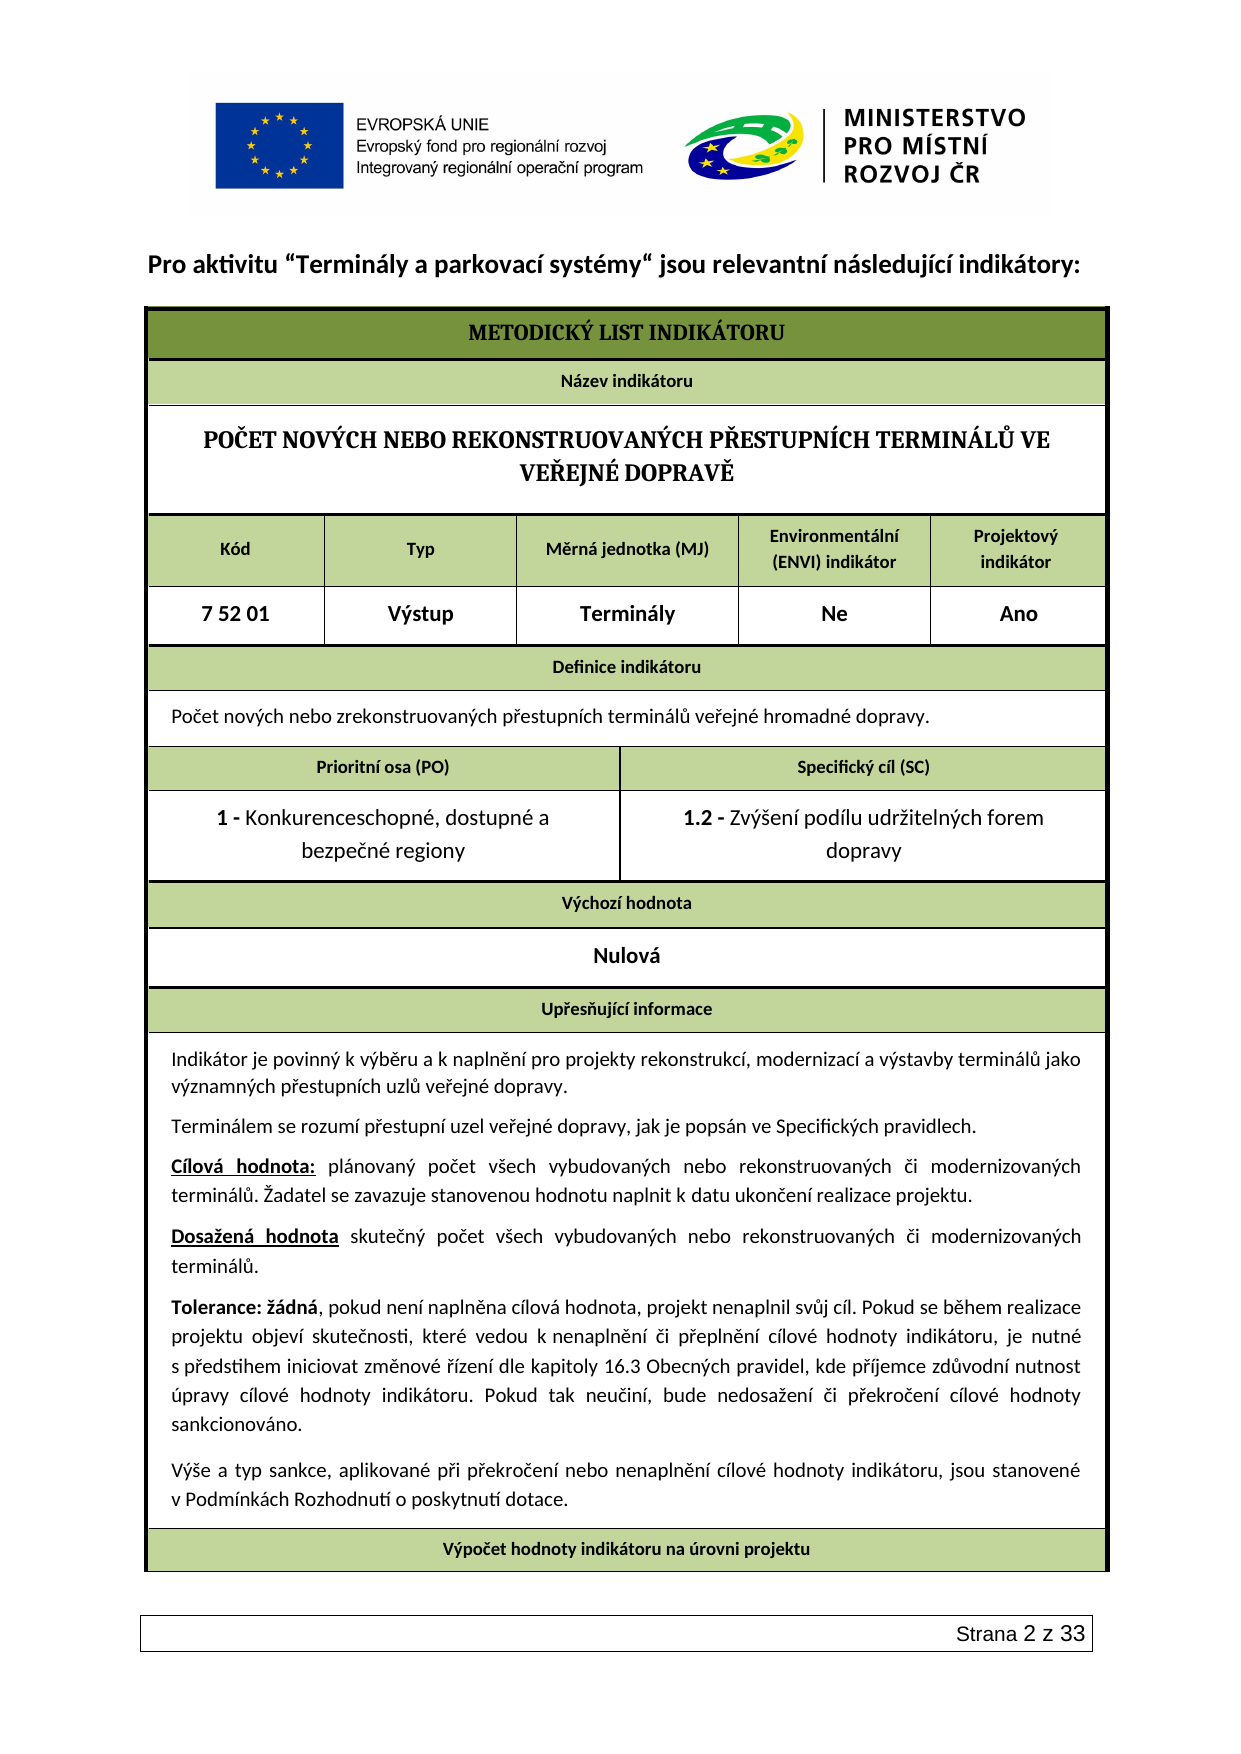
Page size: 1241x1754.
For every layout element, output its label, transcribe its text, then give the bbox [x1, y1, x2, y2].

table_cell Upřesňující informace [148, 987, 1105, 1032]
table_cell Výpočet hodnoty indikátoru na úrovni projektu [148, 1529, 1105, 1571]
table_cell 7 52 01 [148, 587, 324, 644]
table_cell Definice indikátoru [148, 645, 1105, 690]
table_header METODICKÝ LIST INDIKÁTORU [148, 311, 1105, 358]
table_cell Nulová [148, 928, 1105, 986]
table_cell Ne [739, 587, 930, 644]
picture [187, 73, 1053, 217]
table_cell Projektový indikátor [931, 516, 1105, 586]
text Pro aktivitu “Terminály a parkovací systémy“ jsou relevantní následující indikátory: [148, 248, 1093, 281]
table_cell Počet nových nebo zrekonstruovaných přestupních terminálů veřejné hromadné dopravy. [148, 691, 1105, 746]
table_cell Počet nových nebo rekonstruovaných přestupních terminálů ve veřejné dopravě [148, 406, 1105, 513]
table_cell Typ [325, 516, 516, 586]
table_cell Ano [931, 587, 1105, 644]
table_cell Měrná jednotka (MJ) [517, 516, 738, 586]
table_cell 1.2 - Zvýšení podílu udržitelných forem dopravy [621, 791, 1105, 880]
table_cell Kód [148, 514, 324, 586]
table_cell Terminály [517, 587, 738, 644]
table_cell Název indikátoru [148, 359, 1105, 404]
table_cell 1 - Konkurenceschopné, dostupné a bezpečné regiony [148, 791, 619, 880]
table_cell Prioritní osa (PO) [148, 747, 619, 790]
table_cell Výstup [325, 587, 516, 644]
table_cell Environmentální (ENVI) indikátor [739, 516, 930, 586]
table_cell Specifický cíl (SC) [621, 747, 1105, 790]
table_cell Indikátor je povinný k výběru a k naplnění pro projekty rekonstrukcí, modernizací a výstavby terminálů jako významných přestupních uzlů veřejné dopravy. Terminálem se rozumí přestupní uzel veřejné dopravy, jak je popsán ve Specifických pravidlech. Cílová hodnota: plánovaný počet všech vybudovaných nebo rekonstruovaných či modernizovaných terminálů. Žadatel se zavazuje stanovenou hodnotu naplnit k datu ukončení realizace projektu. Dosažená hodnota skutečný počet všech vybudovaných nebo rekonstruovaných či modernizovaných terminálů. Tolerance: žádná, pokud není naplněna cílová hodnota, projekt nenaplnil svůj cíl. Pokud se během realizace projektu objeví skutečnosti, které vedou k nenaplnění či přeplnění cílové hodnoty indikátoru, je nutné s předstihem iniciovat změnové řízení dle kapitoly 16.3 Obecných pravidel, kde příjemce zdůvodní nutnost úpravy cílové hodnoty indikátoru. Pokud tak neučiní, bude nedosažení či překročení cílové hodnoty sankcionováno. Výše a typ sankce, aplikované při překročení nebo nenaplnění cílové hodnoty indikátoru, jsou stanovené v Podmínkách Rozhodnutí o poskytnutí dotace. [148, 1033, 1105, 1528]
table_cell Výchozí hodnota [148, 881, 1105, 927]
